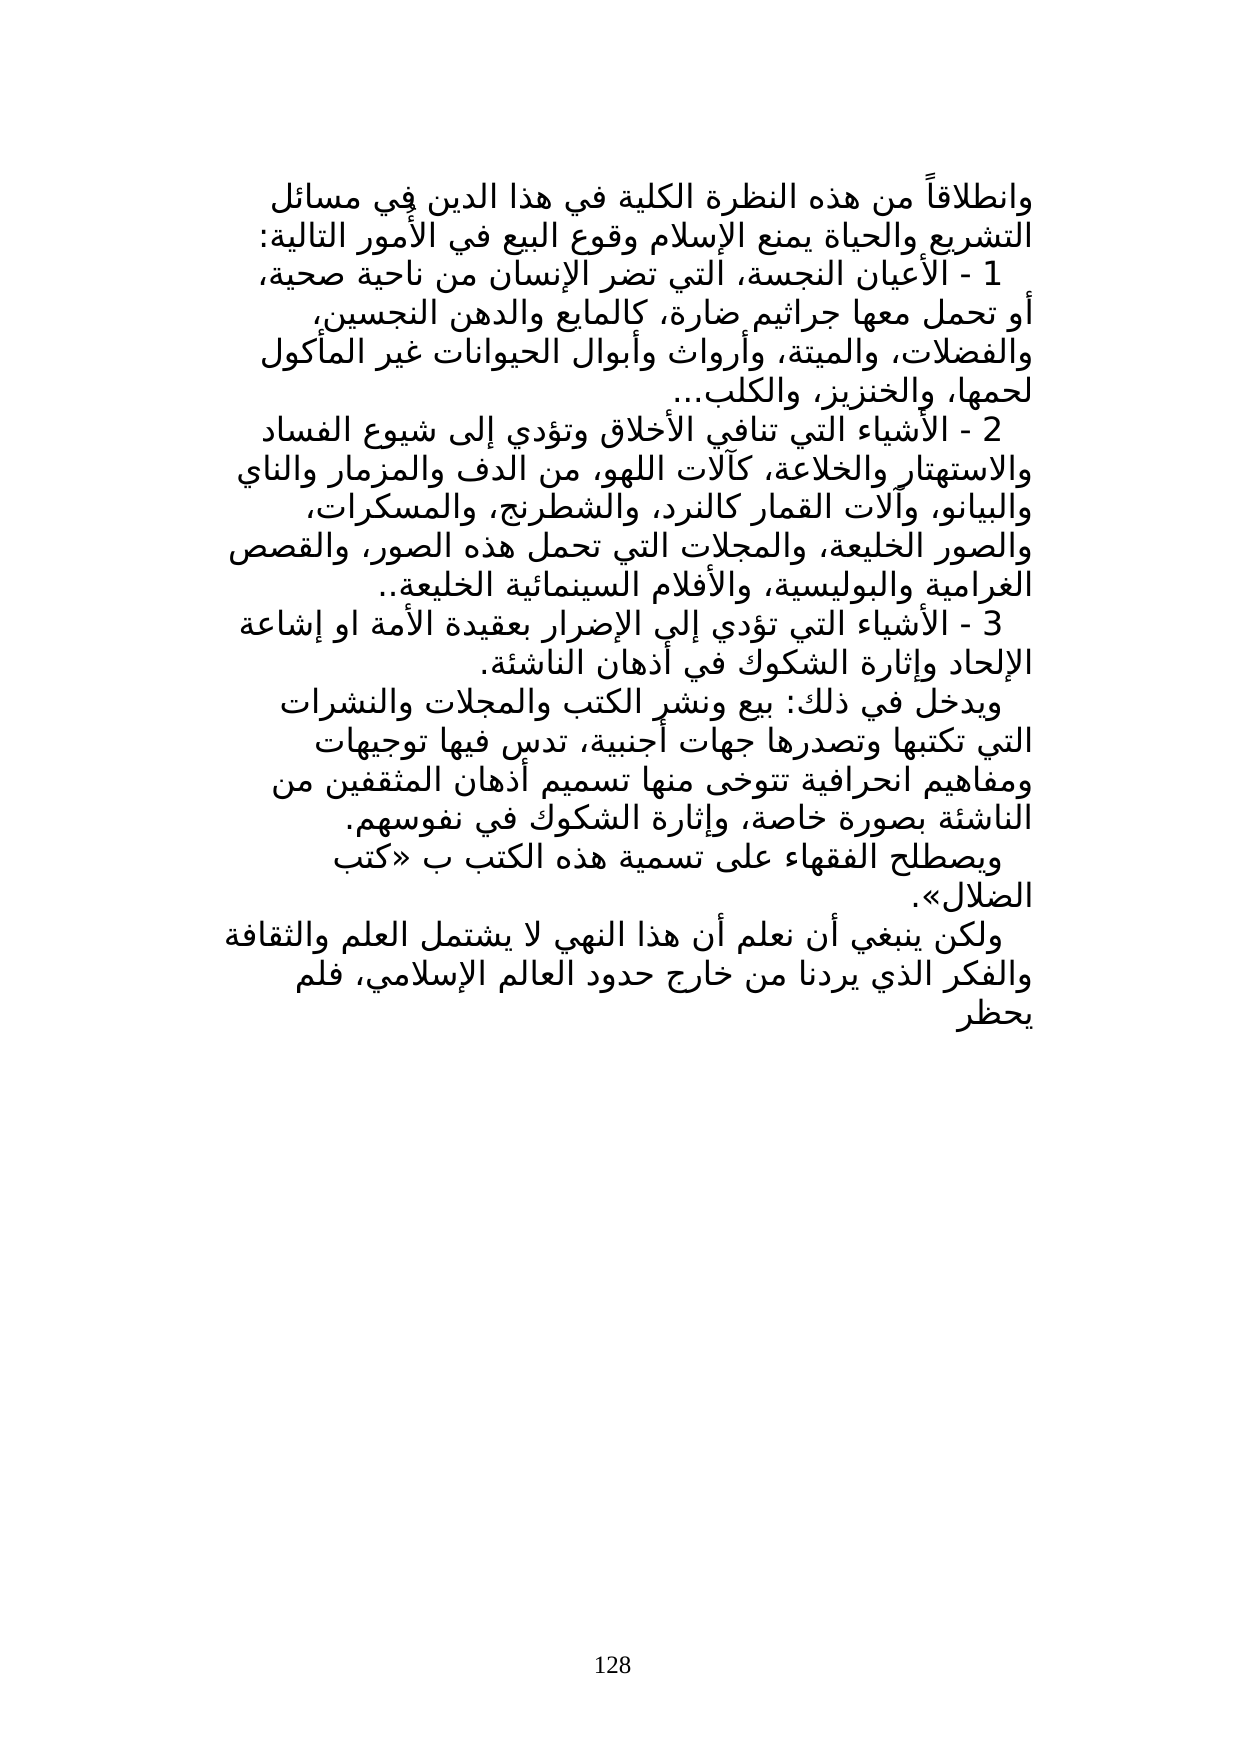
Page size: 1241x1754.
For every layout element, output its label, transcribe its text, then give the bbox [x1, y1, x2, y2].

text ولكن ينبغي أن نعلم أن هذا النهي لا يشتمل العلم والثقافة والفكر الذي يردنا من خارج حدود العالم الإسلامي، فلم يحظر [222, 915, 1033, 1032]
text 2 - الأشياء التي تنافي الأخلاق وتؤدي إلى شيوع الفساد والاستهتار والخلاعة، كآلات اللهو، من الدف والمزمار والناي والبيانو، وآلات القمار كالنرد، والشطرنج، والمسكرات، والصور الخليعة، والمجلات التي تحمل هذه الصور، والقصص الغرامية والبوليسية، والأفلام السينمائية الخليعة.. [222, 410, 1033, 604]
text 1 - الأعيان النجسة، التي تضر الإنسان من ناحية صحية، أو تحمل معها جراثيم ضارة، كالمايع والدهن النجسين، والفضلات، والميتة، وأرواث وأبوال الحيوانات غير المأكول لحمها، والخنزيز، والكلب... [222, 255, 1033, 410]
text 3 - الأشياء التي تؤدي إلى الإضرار بعقيدة الأمة او إشاعة الإلحاد وإثارة الشكوك في أذهان الناشئة. [222, 604, 1033, 682]
text ويدخل في ذلك: بيع ونشر الكتب والمجلات والنشرات التي تكتبها وتصدرها جهات أجنبية، تدس فيها توجيهات ومفاهيم انحرافية تتوخى منها تسميم أذهان المثقفين من الناشئة بصورة خاصة، وإثارة الشكوك في نفوسهم. [222, 682, 1033, 838]
text وانطلاقاً من هذه النظرة الكلية في هذا الدين في مسائل التشريع والحياة يمنع الإسلام وقوع البيع في الأُمور التالية: [222, 177, 1033, 255]
text ويصطلح الفقهاء على تسمية هذه الكتب ب «كتب الضلال». [222, 838, 1033, 915]
